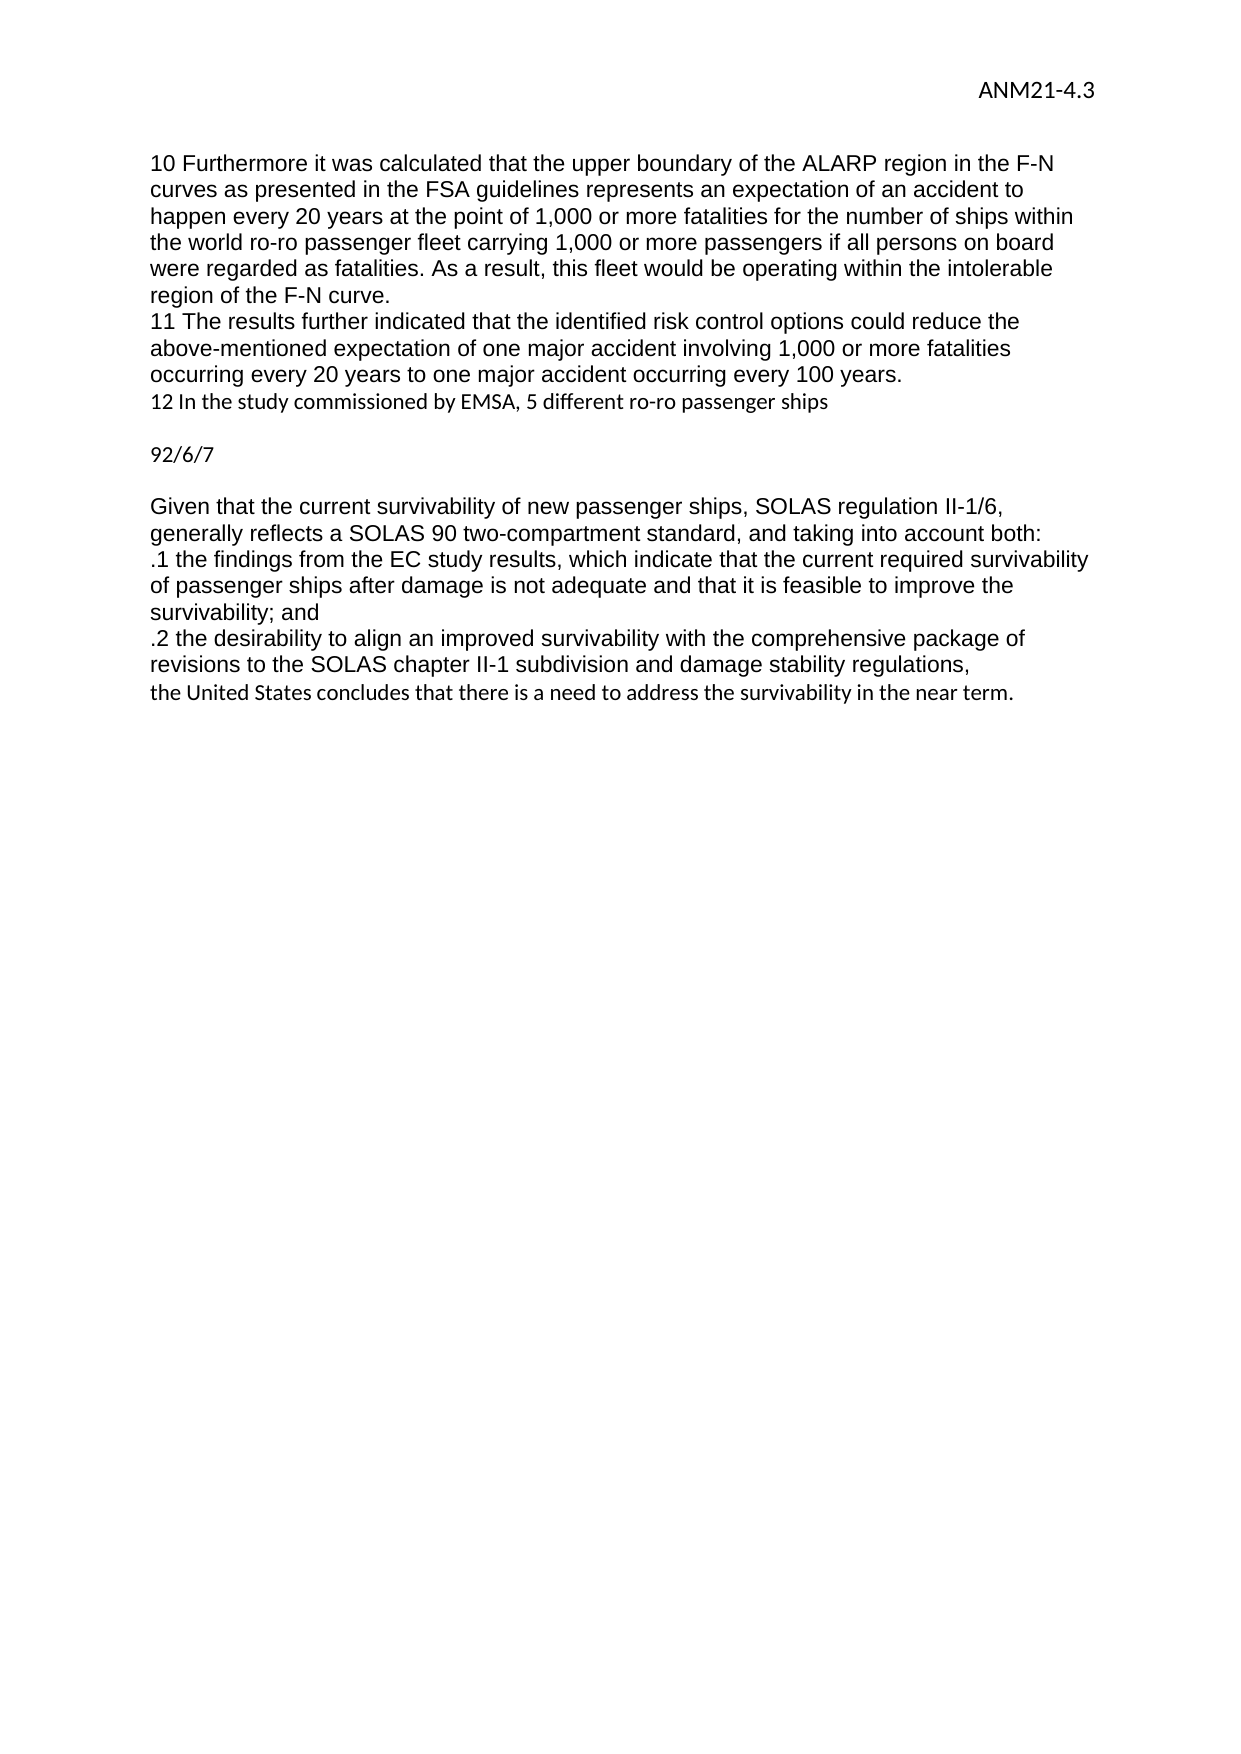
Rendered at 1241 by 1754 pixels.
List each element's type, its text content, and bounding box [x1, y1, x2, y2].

text 12 In the study commissioned by EMSA, 5 different ro-ro passenger ships [150, 387, 1090, 415]
text Given that the current survivability of new passenger ships, SOLAS regulation II-1/6, generally reflects a SOLAS 90 two-compartment standard, and taking into account both: [150, 493, 1090, 546]
text the United States concludes that there is a need to address the survivability in the near term. [150, 678, 1090, 706]
text .2 the desirability to align an improved survivability with the comprehensive package of revisions to the SOLAS chapter II-1 subdivision and damage stability regulations, [150, 625, 1090, 678]
text .1 the findings from the EC study results, which indicate that the current required survivability of passenger ships after damage is not adequate and that it is feasible to improve the survivability; and [150, 546, 1090, 625]
text 11 The results further indicated that the identified risk control options could reduce the above-mentioned expectation of one major accident involving 1,000 or more fatalities occurring every 20 years to one major accident occurring every 100 years. [150, 308, 1090, 387]
text 92/6/7 [150, 440, 1090, 468]
text 10 Furthermore it was calculated that the upper boundary of the ALARP region in the F-N curves as presented in the FSA guidelines represents an expectation of an accident to happen every 20 years at the point of 1,000 or more fatalities for the number of ships within the world ro-ro passenger fleet carrying 1,000 or more passengers if all persons on board were regarded as fatalities. As a result, this fleet would be operating within the intolerable region of the F-N curve. [150, 150, 1090, 308]
